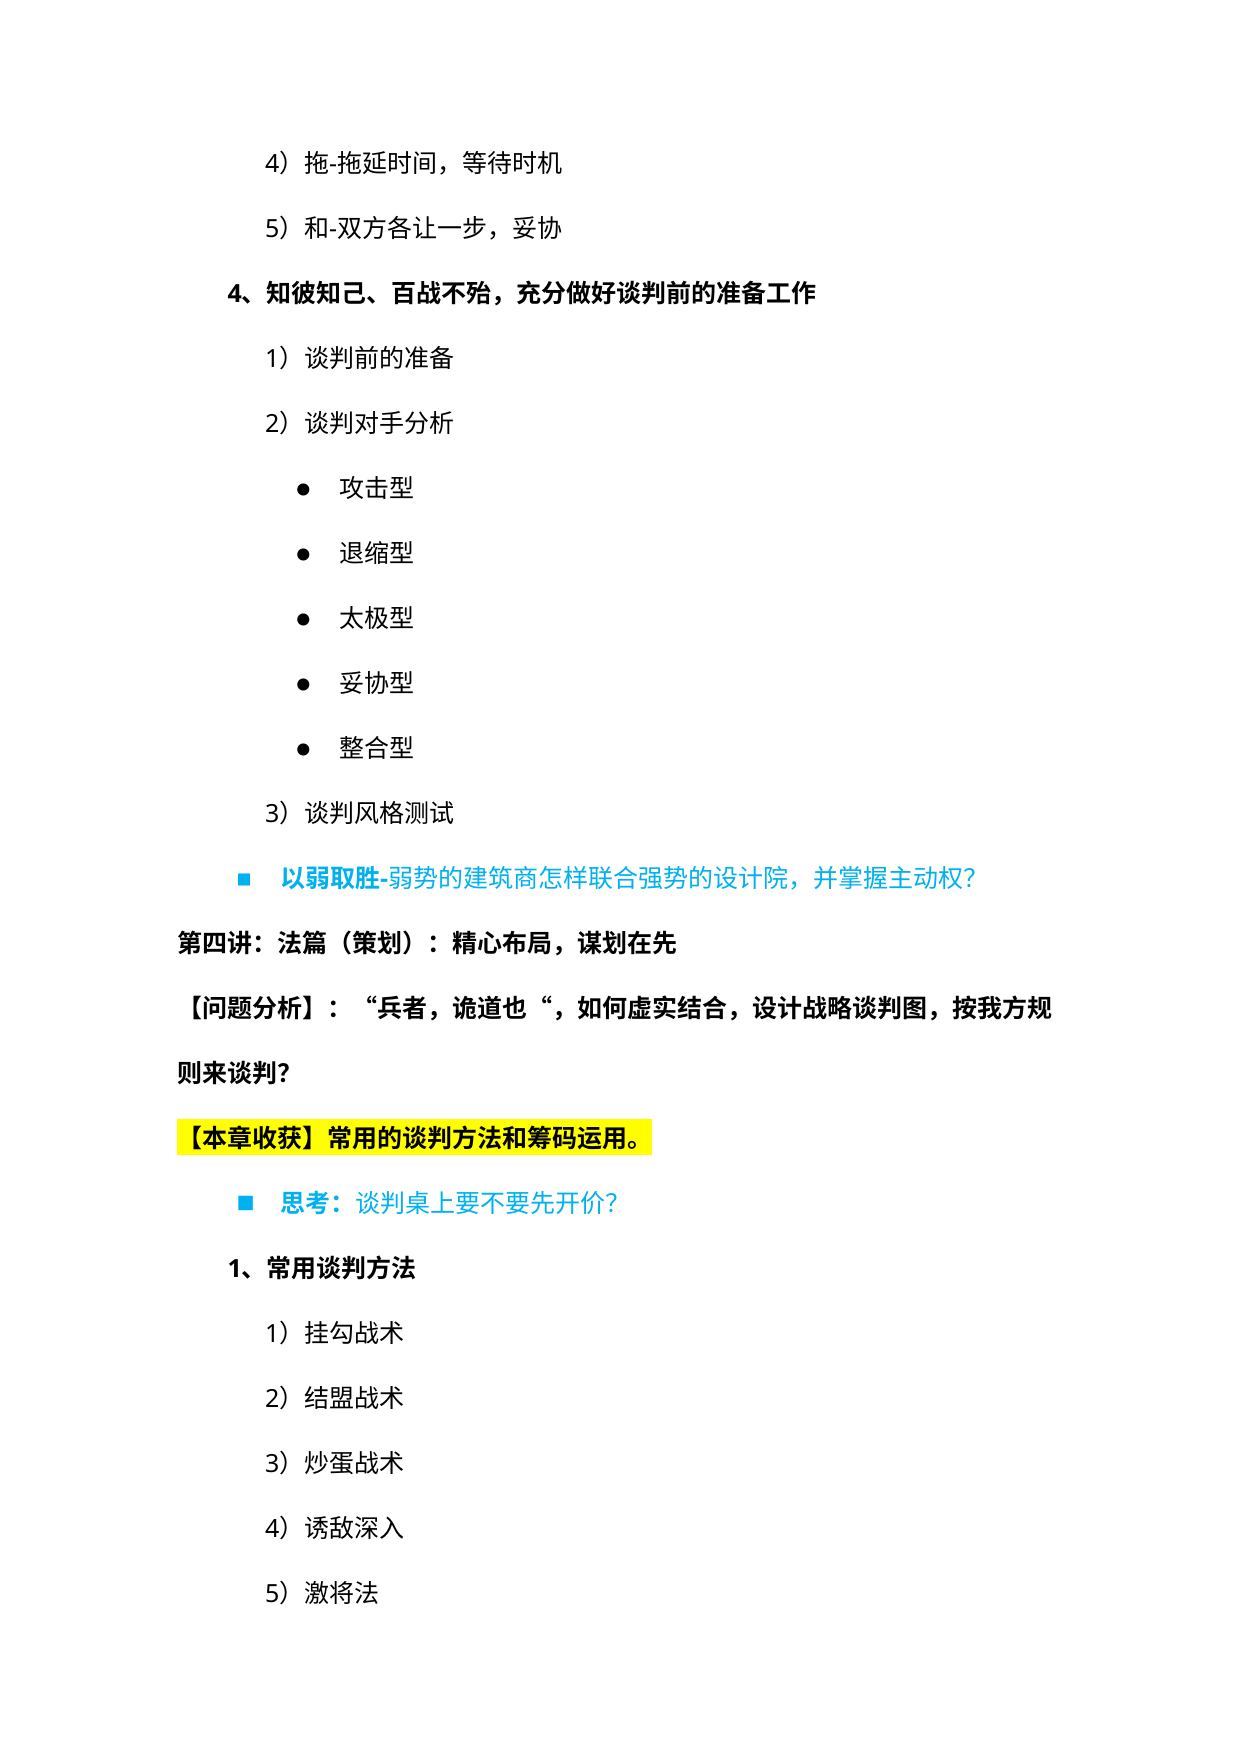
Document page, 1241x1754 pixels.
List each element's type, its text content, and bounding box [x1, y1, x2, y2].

list 以弱取胜-弱势的建筑商怎样联合强势的设计院，并掌握主动权？ [236, 844, 1063, 909]
text 【本章收获】常用的谈判方法和筹码运用。 [177, 1104, 1063, 1169]
list 整合型 [295, 714, 1063, 779]
text 2）谈判对手分析 [177, 389, 1063, 454]
text 3）炒蛋战术 [177, 1429, 1063, 1494]
list 妥协型 [295, 649, 1063, 714]
text 1）挂勾战术 [177, 1299, 1063, 1364]
text 4）拖-拖延时间，等待时机 [177, 129, 1063, 194]
list 思考：谈判桌上要不要先开价？ [236, 1169, 1061, 1234]
text 5）和-双方各让一步，妥协 [177, 194, 1063, 259]
text 1）谈判前的准备 [177, 324, 1063, 389]
text 2）结盟战术 [177, 1364, 1063, 1429]
list 攻击型 [295, 454, 1063, 519]
text 4）诱敌深入 [177, 1494, 1063, 1559]
list 太极型 [295, 584, 1063, 649]
text 1、常用谈判方法 [227, 1234, 1063, 1299]
text 5）激将法 [177, 1559, 1063, 1624]
text 【问题分析】：“兵者，诡道也“，如何虚实结合，设计战略谈判图，按我方规则来谈判？ [177, 974, 1063, 1104]
text 第四讲：法篇（策划）：精心布局，谋划在先 [177, 909, 1063, 974]
text 4、知彼知己、百战不殆，充分做好谈判前的准备工作 [190, 259, 1063, 324]
list 退缩型 [295, 519, 1063, 584]
text 3）谈判风格测试 [177, 779, 1063, 844]
